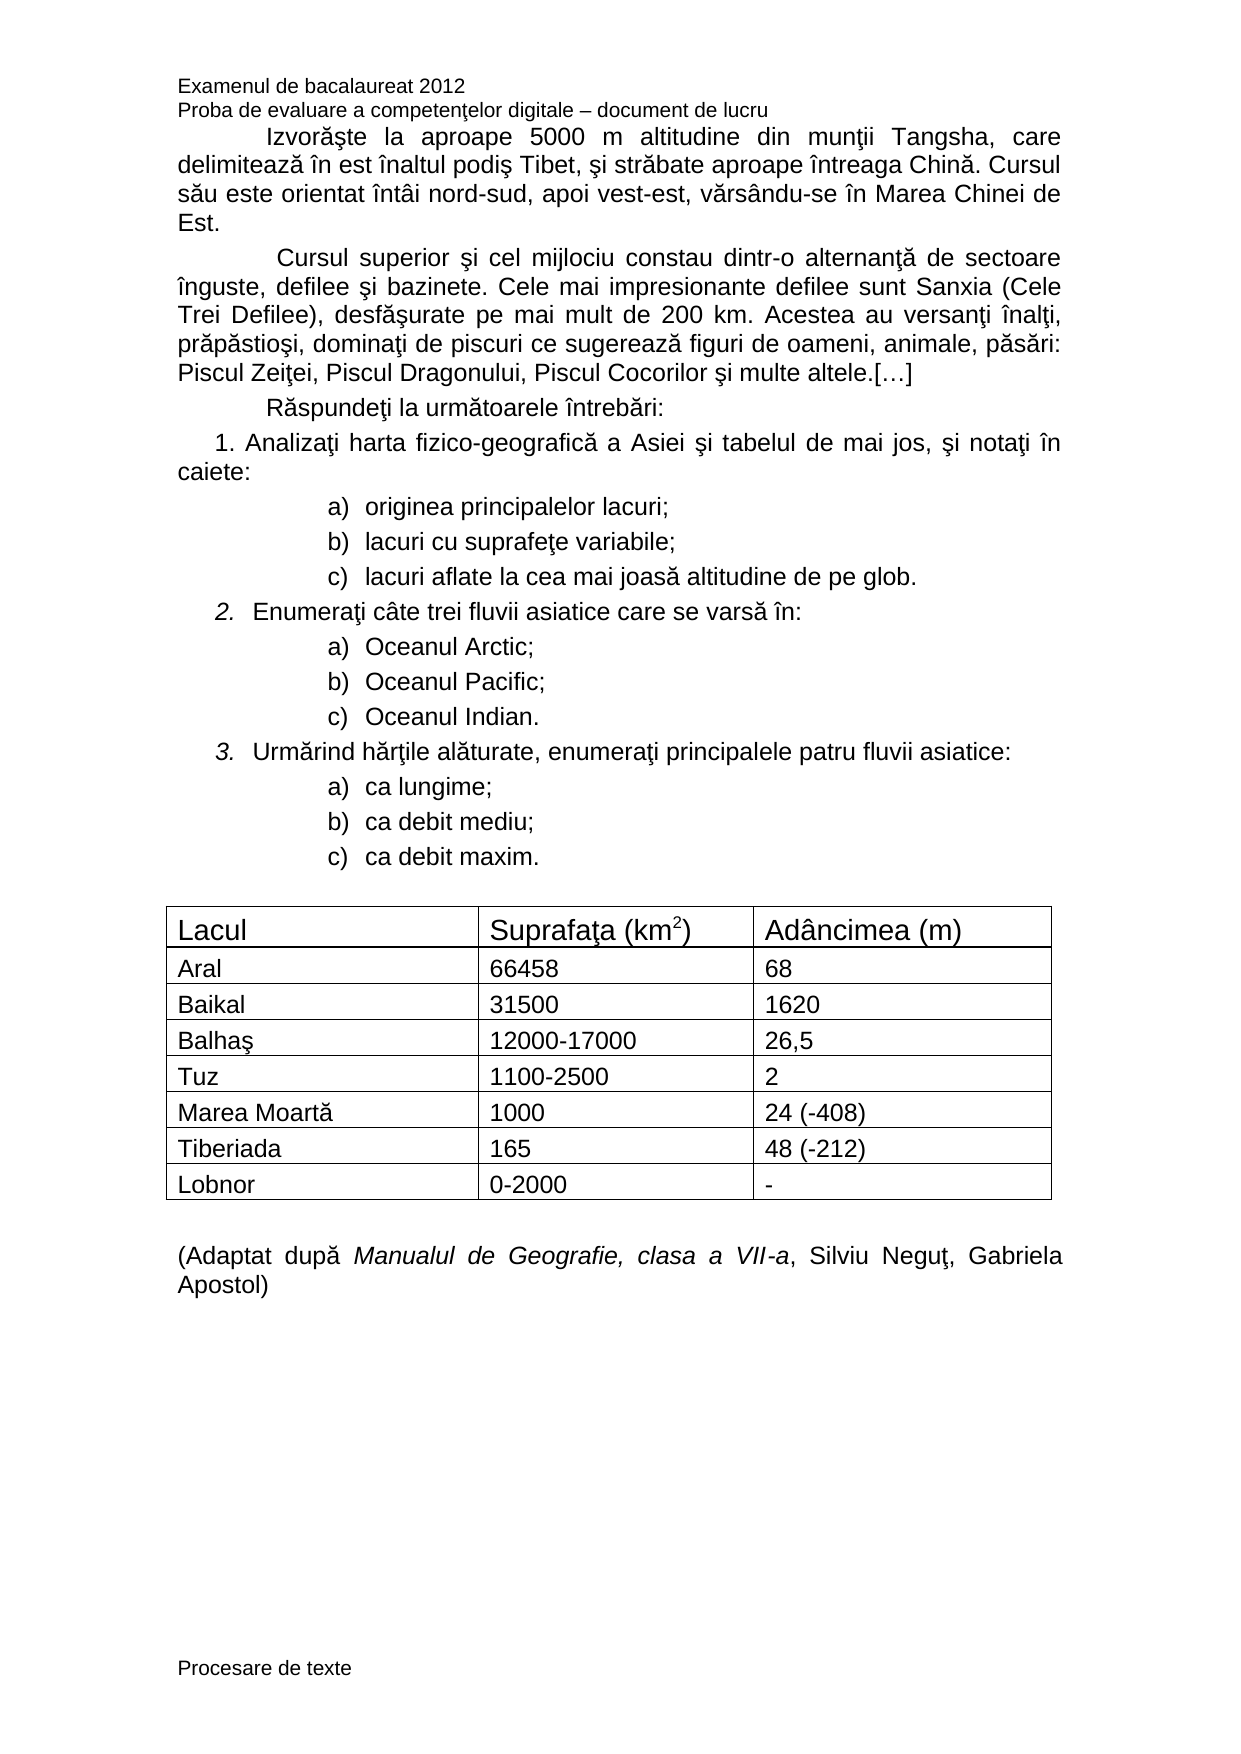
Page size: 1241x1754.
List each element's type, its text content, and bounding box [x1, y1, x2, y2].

table_header Suprafaţa (km2) [479, 907, 753, 946]
table_cell Aral [167, 948, 478, 982]
table_cell Marea Moartă [167, 1092, 478, 1127]
table_cell Lobnor [167, 1164, 478, 1199]
table_cell 1000 [479, 1092, 753, 1127]
table_cell 66458 [479, 948, 753, 982]
table_cell 12000-17000 [479, 1020, 753, 1054]
subtitle lacuri cu suprafeţe variabile; [327, 527, 1063, 556]
subtitle lacuri aflate la cea mai joasă altitudine de pe glob. [327, 562, 1063, 591]
table_cell 48 (-212) [754, 1128, 1051, 1163]
text 1. Analizaţi harta fizico-geografică a Asiei şi tabelul de mai jos, şi notaţi în caiete: [177, 428, 1063, 486]
table_cell 1620 [754, 984, 1051, 1018]
subtitle ca lungime; [327, 772, 1063, 801]
table_cell Balhaş [167, 1020, 478, 1054]
table_cell 0-2000 [479, 1164, 753, 1199]
subtitle Enumeraţi câte trei fluvii asiatice care se varsă în: [177, 597, 1063, 626]
table_cell Tiberiada [167, 1128, 478, 1163]
table_cell 31500 [479, 984, 753, 1018]
table_cell Baikal [167, 984, 478, 1018]
table_cell 68 [754, 948, 1051, 982]
subtitle Urmărind hărţile alăturate, enumeraţi principalele patru fluvii asiatice: [177, 737, 1063, 766]
table_header Lacul [167, 907, 478, 946]
subtitle Oceanul Arctic; [327, 632, 1063, 661]
table_cell 2 [754, 1056, 1051, 1091]
text Cursul superior şi cel mijlociu constau dintr-o alternanţă de sectoare înguste, defilee şi bazinete. Cele mai impresionante defilee sunt Sanxia (Cele Trei Defilee), desfăşurate pe mai mult de 200 km. Acestea au versanţi înalţi, prăpăstioşi, dominaţi de piscuri ce sugerează figuri de oameni, animale, păsări: Piscul Zeiţei, Piscul Dragonului, Piscul Cocorilor şi multe altele.[…] [177, 243, 1063, 387]
text Răspundeţi la următoarele întrebări: [177, 393, 1063, 422]
table_cell 1100-2500 [479, 1056, 753, 1091]
subtitle originea principalelor lacuri; [327, 492, 1063, 521]
table_cell 24 (-408) [754, 1092, 1051, 1127]
subtitle Oceanul Pacific; [327, 667, 1063, 696]
table_cell 26,5 [754, 1020, 1051, 1054]
text Izvorăşte la aproape 5000 m altitudine din munţii Tangsha, care delimitează în est înaltul podiş Tibet, şi străbate aproape întreaga Chină. Cursul său este orientat întâi nord-sud, apoi vest-est, vărsându-se în Marea Chinei de Est. [177, 122, 1063, 237]
subtitle Oceanul Indian. [327, 702, 1063, 731]
table_header Adâncimea (m) [754, 907, 1051, 946]
table_cell 165 [479, 1128, 753, 1163]
subtitle ca debit maxim. [327, 842, 1063, 871]
subtitle ca debit mediu; [327, 807, 1063, 836]
table_cell Tuz [167, 1056, 478, 1091]
table_cell - [754, 1164, 1051, 1199]
text (Adaptat după Manualul de Geografie, clasa a VII-a, Silviu Neguţ, Gabriela Apostol) [177, 1241, 1063, 1298]
